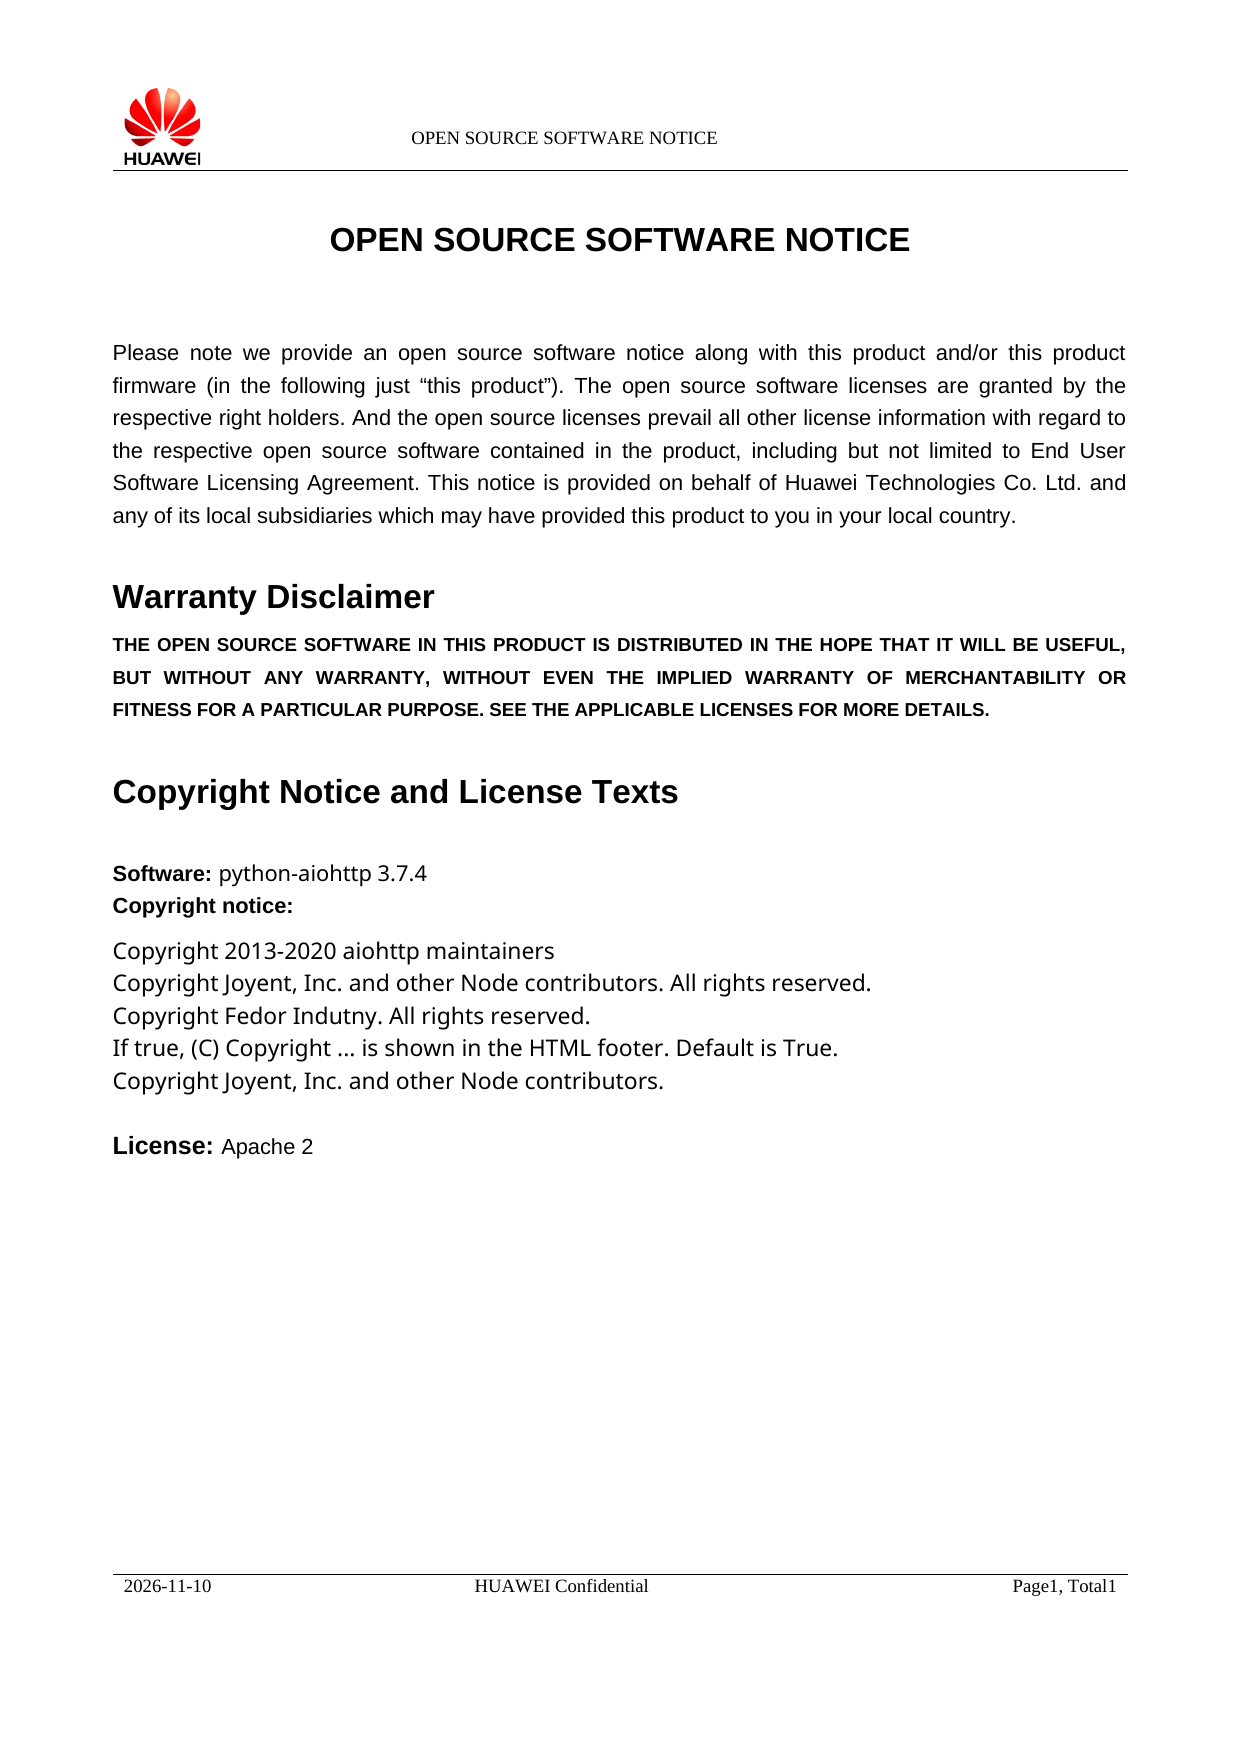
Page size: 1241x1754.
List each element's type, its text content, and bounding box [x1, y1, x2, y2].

text Copyright Notice and License Texts [112, 759, 1128, 824]
text Please note we provide an open source software notice along with this product and/or this product firmware (in the following just “this product”). The open source software licenses are granted by the respective right holders. And the open source licenses prevail all other license information with regard to the respective open source software contained in the product, including but not limited to End User Software Licensing Agreement. This notice is provided on behalf of Huawei Technologies Co. Ltd. and any of its local subsidiaries which may have provided this product to you in your local country. [112, 336, 1128, 531]
picture [124, 88, 201, 165]
text The open source software in this product is distributed in the hope that it will be useful, but WITHOUT ANY WARRANTY, without even the implied warranty of MERCHANTABILITY or FITNESS FOR A PARTICULAR PURPOSE. See the applicable licenses for more details. [112, 629, 1128, 726]
text Warranty Disclaimer [112, 564, 1128, 629]
title Software: python-aiohttp 3.7.4 [112, 856, 1128, 889]
text License: Apache 2 [112, 1129, 1128, 1161]
text Copyright 2013-2020 aiohttp maintainers Copyright Joyent, Inc. and other Node contributors. All rights reserved. Copyright Fedor Indutny. All rights reserved. If true, (C) Copyright ... is shown in the HTML footer. Default is True. Copyright Joyent, Inc. and other Node contributors. [112, 934, 1128, 1129]
text Copyright notice: [112, 889, 1128, 921]
text OPEN SOURCE SOFTWARE NOTICE [112, 206, 1128, 271]
